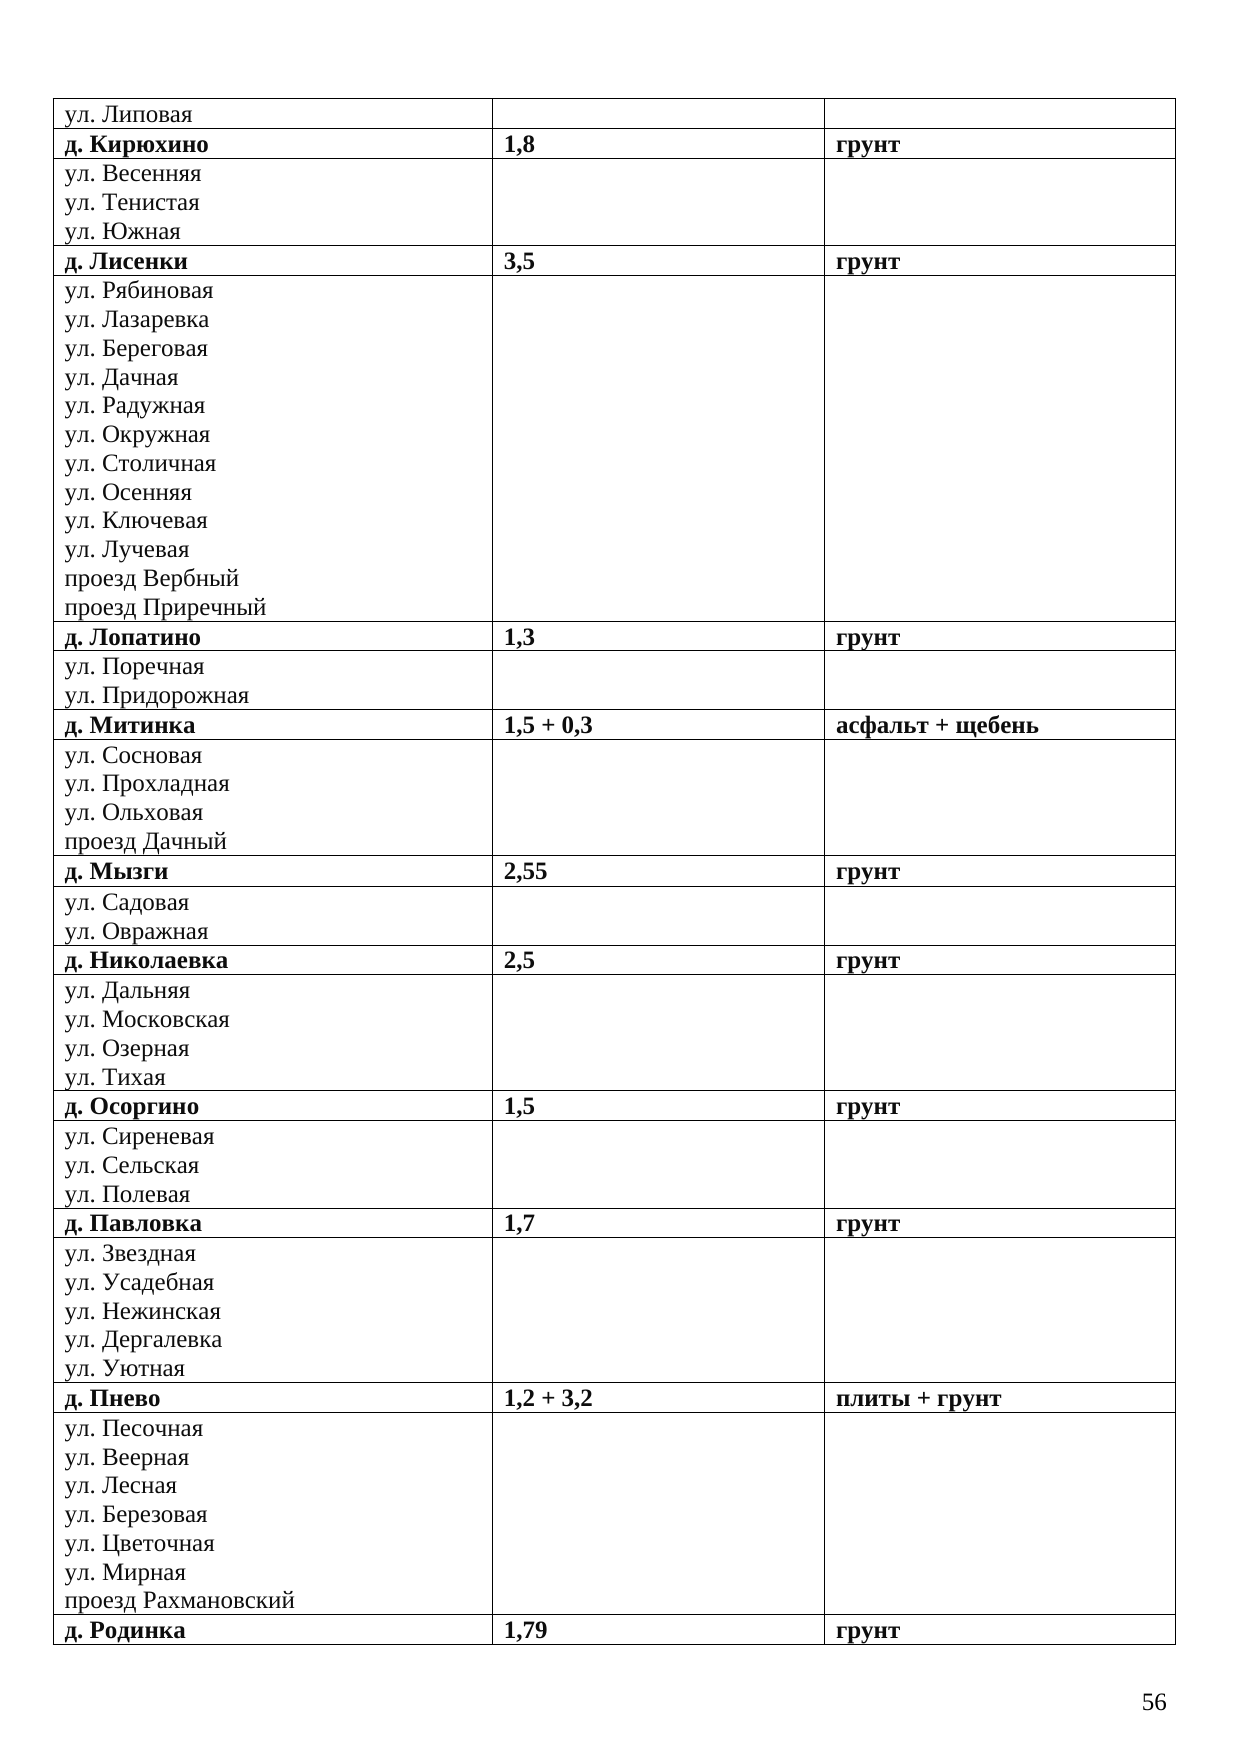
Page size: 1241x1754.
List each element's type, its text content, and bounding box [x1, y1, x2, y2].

table_cell грунт [825, 129, 1175, 157]
table_cell грунт [825, 1615, 1175, 1644]
table_cell д. Родинка [54, 1615, 492, 1644]
table_cell грунт [825, 622, 1175, 650]
table_cell д. Осоргино [54, 1091, 492, 1120]
table_cell д. Мызги [54, 856, 492, 886]
table_cell д. Митинка [54, 710, 492, 739]
table_cell 1,5 + 0,3 [493, 710, 824, 739]
table_cell 1,7 [493, 1209, 824, 1237]
table_cell д. Кирюхино [54, 129, 492, 157]
table_cell 1,8 [493, 129, 824, 157]
table_cell грунт [825, 246, 1175, 274]
table_cell [493, 975, 824, 1090]
table_cell грунт [825, 946, 1175, 974]
table_cell ул. Дальняя ул. Московская ул. Озерная ул. Тихая [54, 975, 492, 1090]
table_cell грунт [825, 856, 1175, 886]
table_cell [825, 740, 1175, 855]
table_cell ул. Весенняя ул. Тенистая ул. Южная [54, 159, 492, 245]
table_cell ул. Сосновая ул. Прохладная ул. Ольховая проезд Дачный [54, 740, 492, 855]
table_cell 1,3 [493, 622, 824, 650]
table_cell 2,5 [493, 946, 824, 974]
table_cell д. Лопатино [54, 622, 492, 650]
table_cell [825, 887, 1175, 944]
table_cell [825, 1238, 1175, 1382]
table_cell ул. Сиреневая ул. Сельская ул. Полевая [54, 1121, 492, 1207]
table_cell [825, 1121, 1175, 1207]
table_cell ул. Рябиновая ул. Лазаревка ул. Береговая ул. Дачная ул. Радужная ул. Окружная ул. Столичная ул. Осенняя ул. Ключевая ул. Лучевая проезд Вербный проезд Приречный [54, 276, 492, 621]
table_cell 1,5 [493, 1091, 824, 1120]
table_cell [493, 159, 824, 245]
table_cell ул. Поречная ул. Придорожная [54, 651, 492, 709]
table_cell [825, 975, 1175, 1090]
table_cell грунт [825, 1209, 1175, 1237]
table_cell [493, 276, 824, 621]
table_cell асфальт + щебень [825, 710, 1175, 739]
table_cell [493, 1121, 824, 1207]
table_cell 1,2 + 3,2 [493, 1383, 824, 1412]
table_cell грунт [825, 1091, 1175, 1120]
table_cell [493, 887, 824, 944]
table_cell д. Николаевка [54, 946, 492, 974]
table_cell [825, 159, 1175, 245]
table_cell 3,5 [493, 246, 824, 274]
table_cell ул. Песочная ул. Веерная ул. Лесная ул. Березовая ул. Цветочная ул. Мирная проезд Рахмановский [54, 1413, 492, 1614]
table_cell ул. Садовая ул. Овражная [54, 887, 492, 944]
table_cell ул. Звездная ул. Усадебная ул. Нежинская ул. Дергалевка ул. Уютная [54, 1238, 492, 1382]
table_cell [493, 651, 824, 709]
table_cell [493, 1238, 824, 1382]
table_cell [493, 99, 824, 128]
table_cell [493, 1413, 824, 1614]
table_cell [825, 1413, 1175, 1614]
table_cell [825, 99, 1175, 128]
table_cell плиты + грунт [825, 1383, 1175, 1412]
table_cell [825, 276, 1175, 621]
table_cell д. Лисенки [54, 246, 492, 274]
table_cell д. Пнево [54, 1383, 492, 1412]
table_cell [825, 651, 1175, 709]
table_cell 2,55 [493, 856, 824, 886]
table_cell д. Павловка [54, 1209, 492, 1237]
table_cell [54, 99, 492, 128]
table_cell 1,79 [493, 1615, 824, 1644]
table_cell [493, 740, 824, 855]
